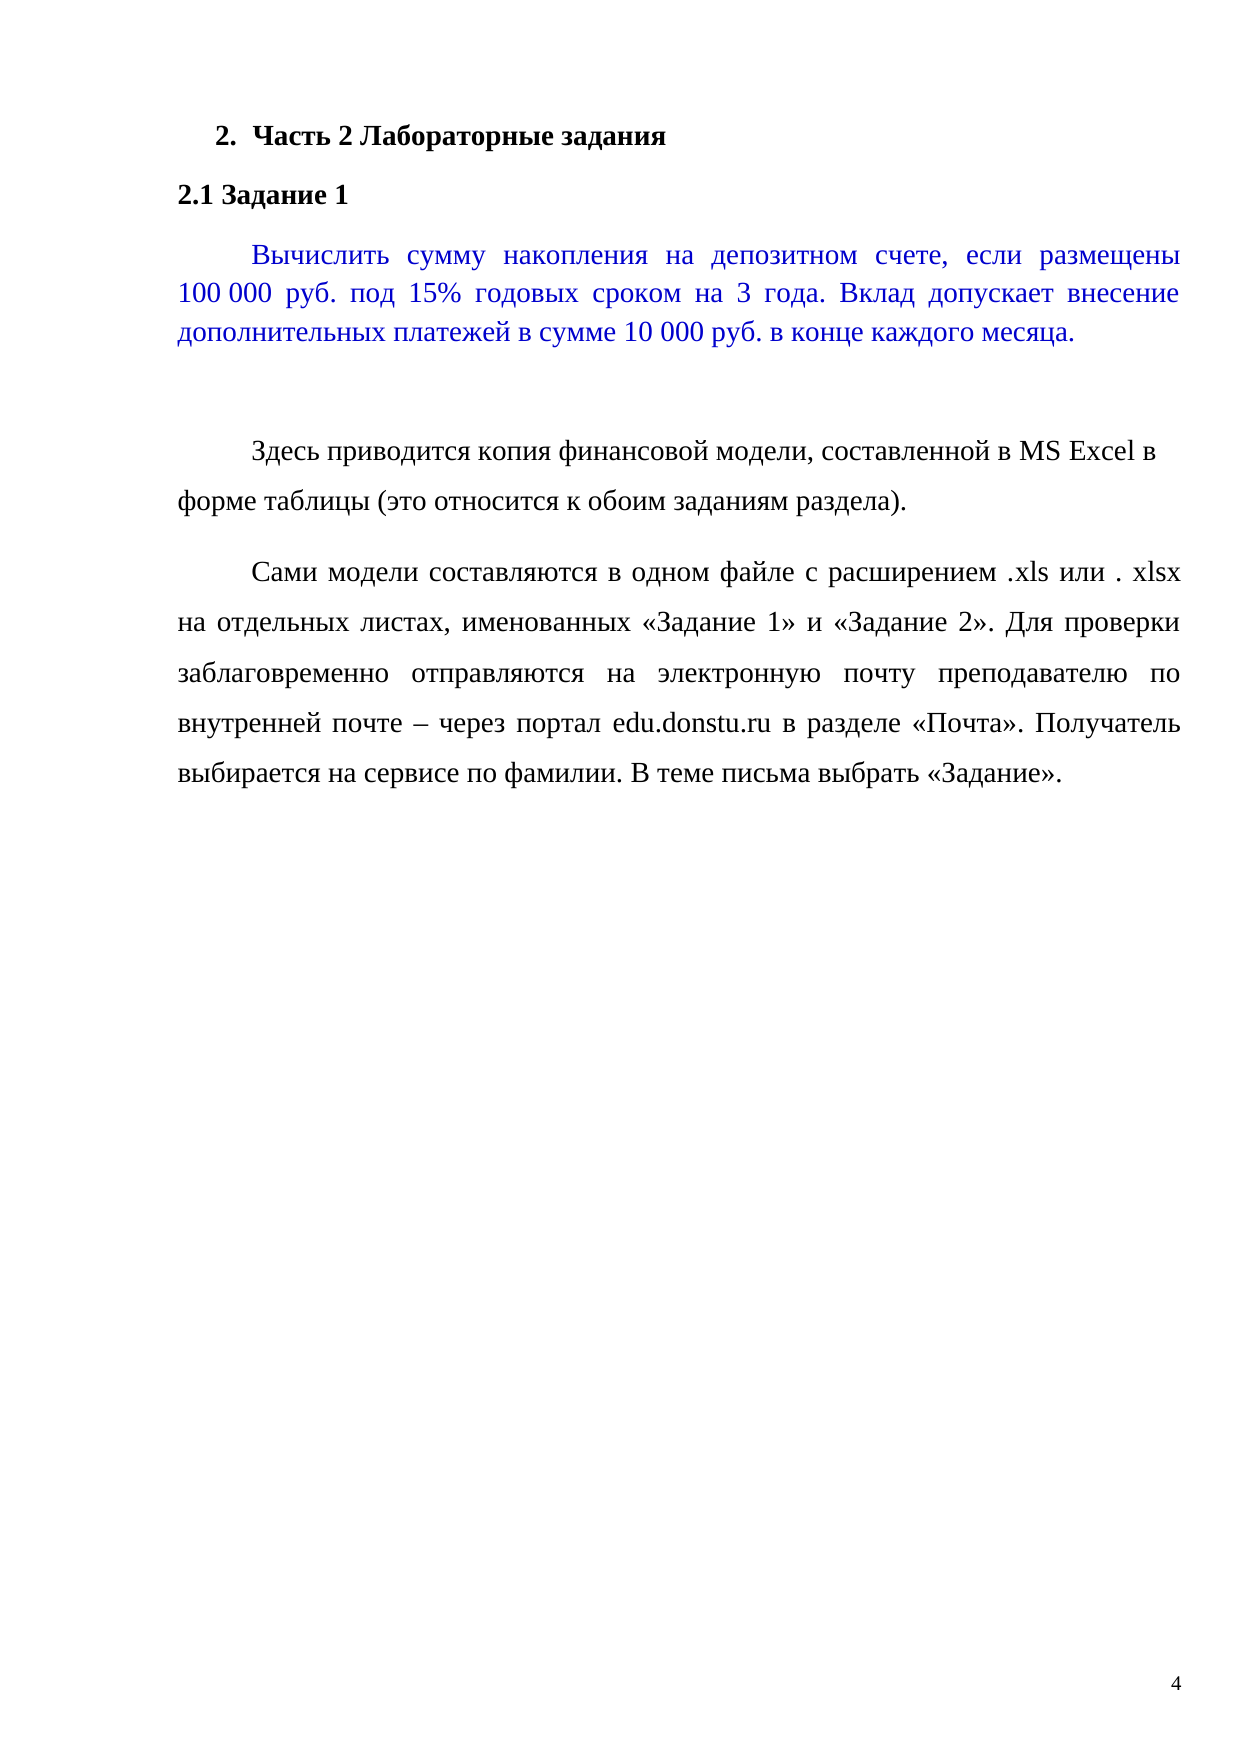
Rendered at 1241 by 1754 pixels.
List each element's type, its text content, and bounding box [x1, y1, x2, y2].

text 2.1 Задание 1 [177, 177, 1181, 211]
text Вычислить сумму накопления на депозитном счете, если размещены 100 000 руб. под 15% годовых сроком на 3 года. Вклад допускает внесение дополнительных платежей в сумме 10 000 руб. в конце каждого месяца. [177, 237, 1181, 347]
list Часть 2 Лабораторные задания [215, 118, 1181, 152]
text Сами модели составляются в одном файле с расширением .xls или . xlsx на отдельных листах, именованных «Задание 1» и «Задание 2». Для проверки заблаговременно отправляются на электронную почту преподавателю по внутренней почте – через портал edu.donstu.ru в разделе «Почта». Получатель выбирается на сервисе по фамилии. В теме письма выбрать «Задание». [177, 554, 1181, 789]
text Здесь приводится копия финансовой модели, составленной в MS Excel в форме таблицы (это относится к обоим заданиям раздела). [177, 433, 1181, 517]
